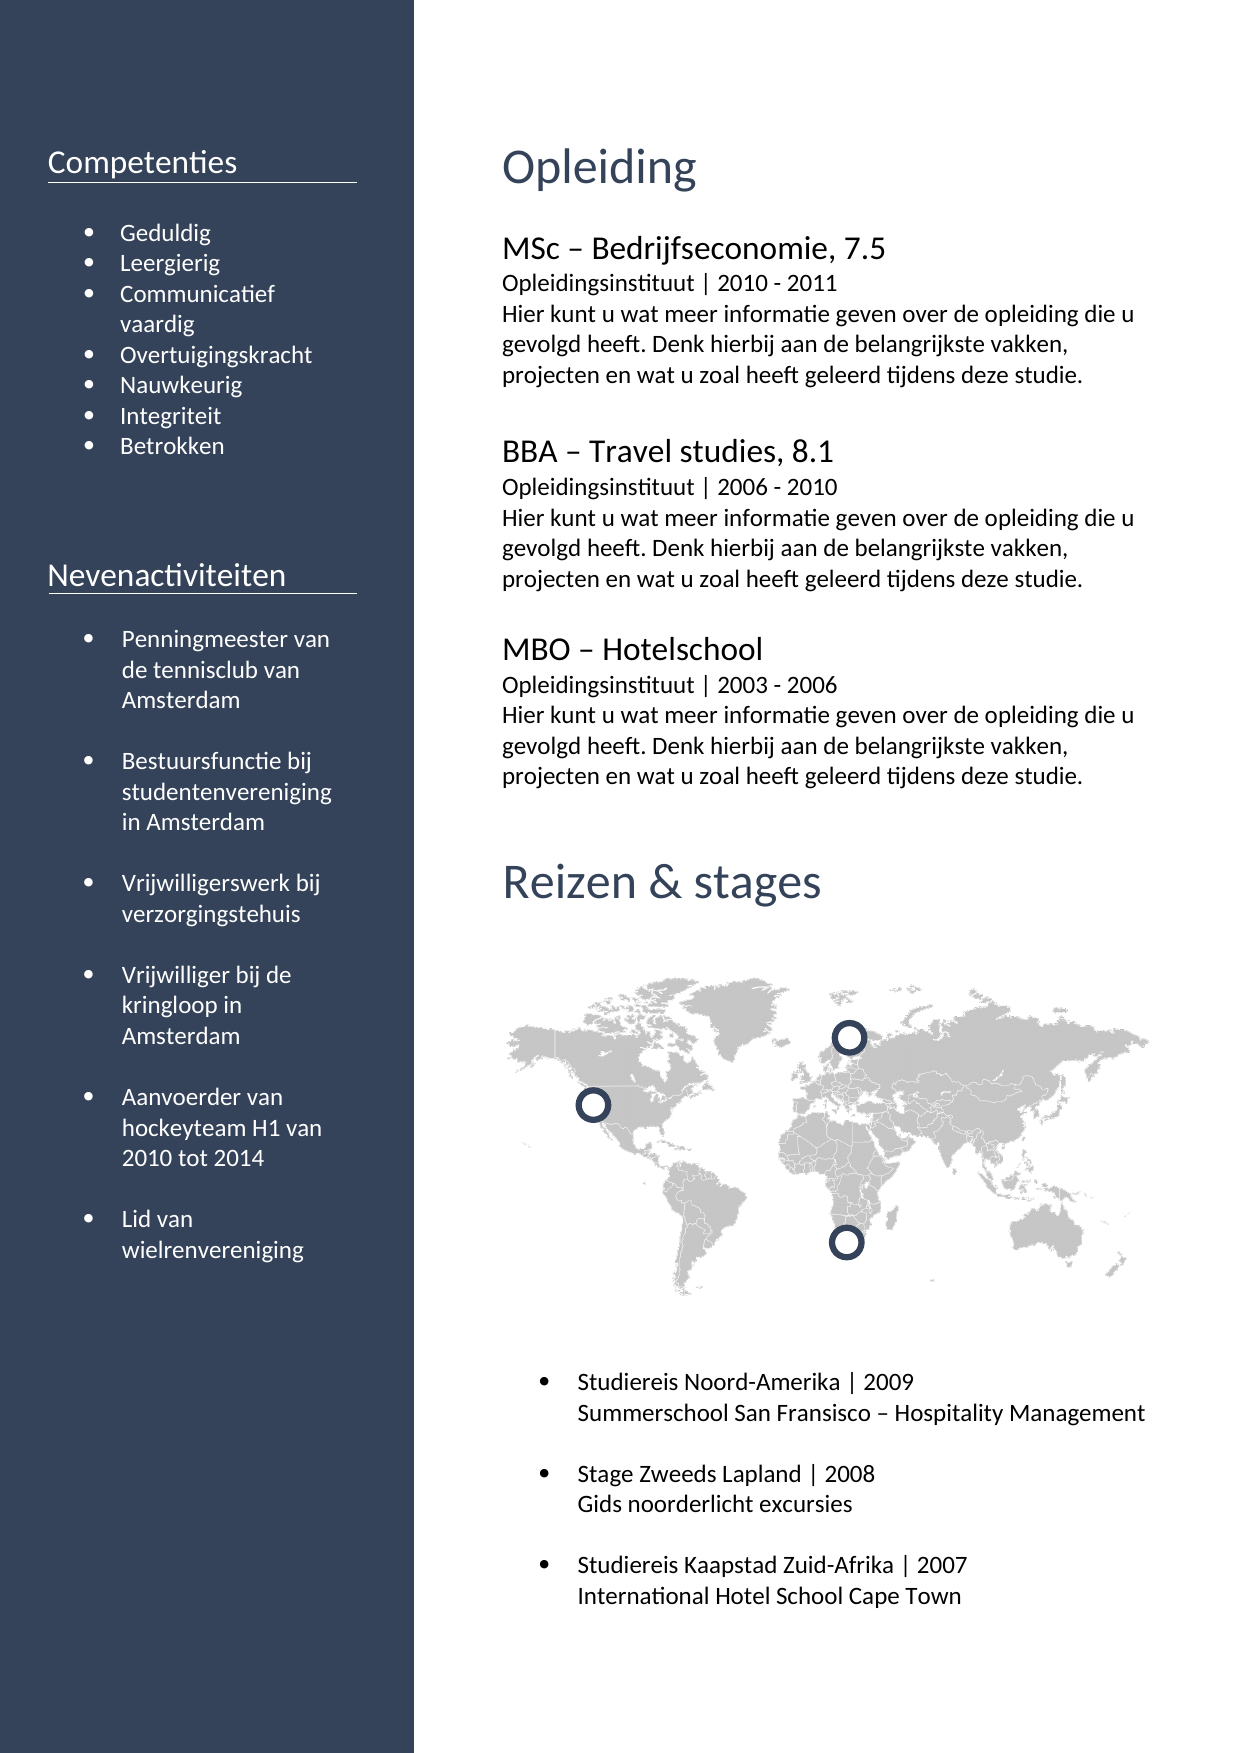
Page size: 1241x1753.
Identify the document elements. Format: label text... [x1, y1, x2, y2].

list ttttttt [414, 363, 1203, 404]
